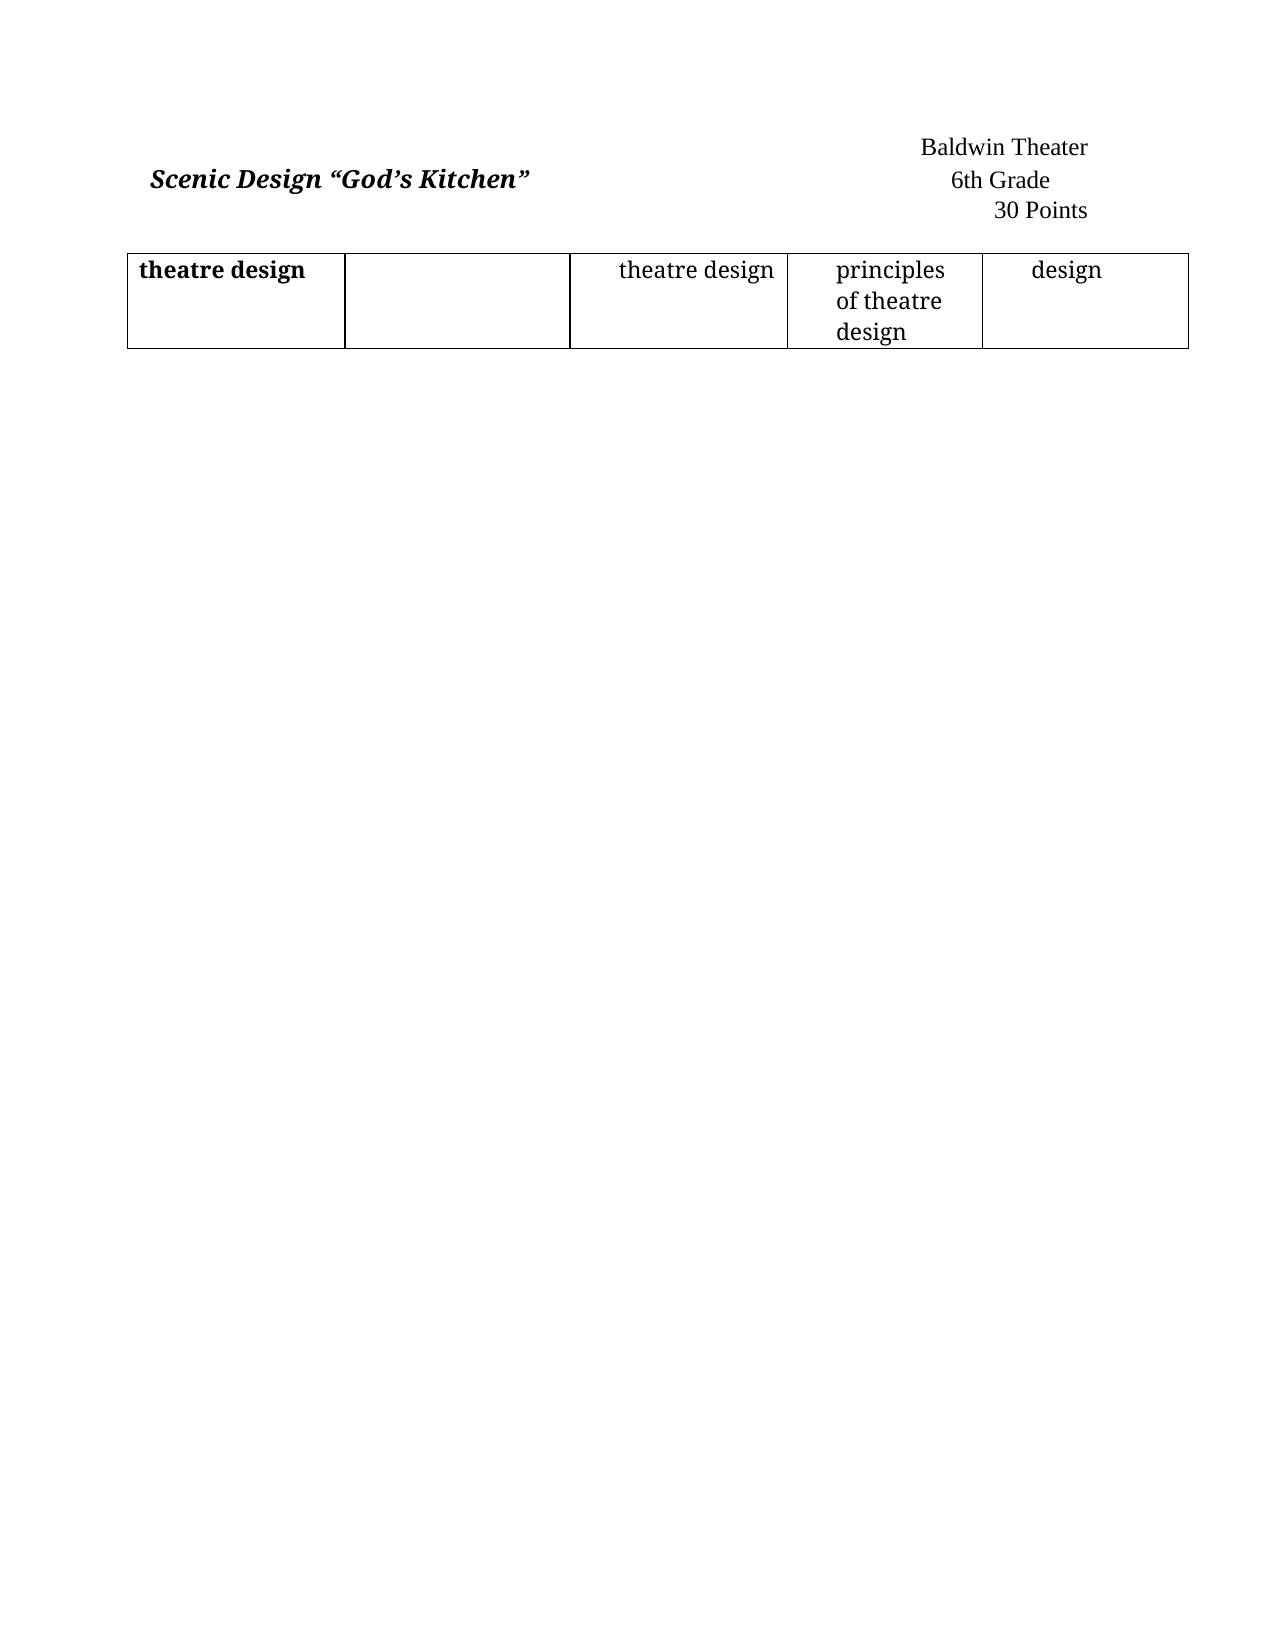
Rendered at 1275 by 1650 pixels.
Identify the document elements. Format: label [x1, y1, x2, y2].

table_cell [346, 254, 569, 348]
table_cell [571, 254, 787, 348]
table_cell [788, 254, 982, 348]
table_cell [983, 254, 1188, 348]
table_cell [128, 254, 344, 348]
